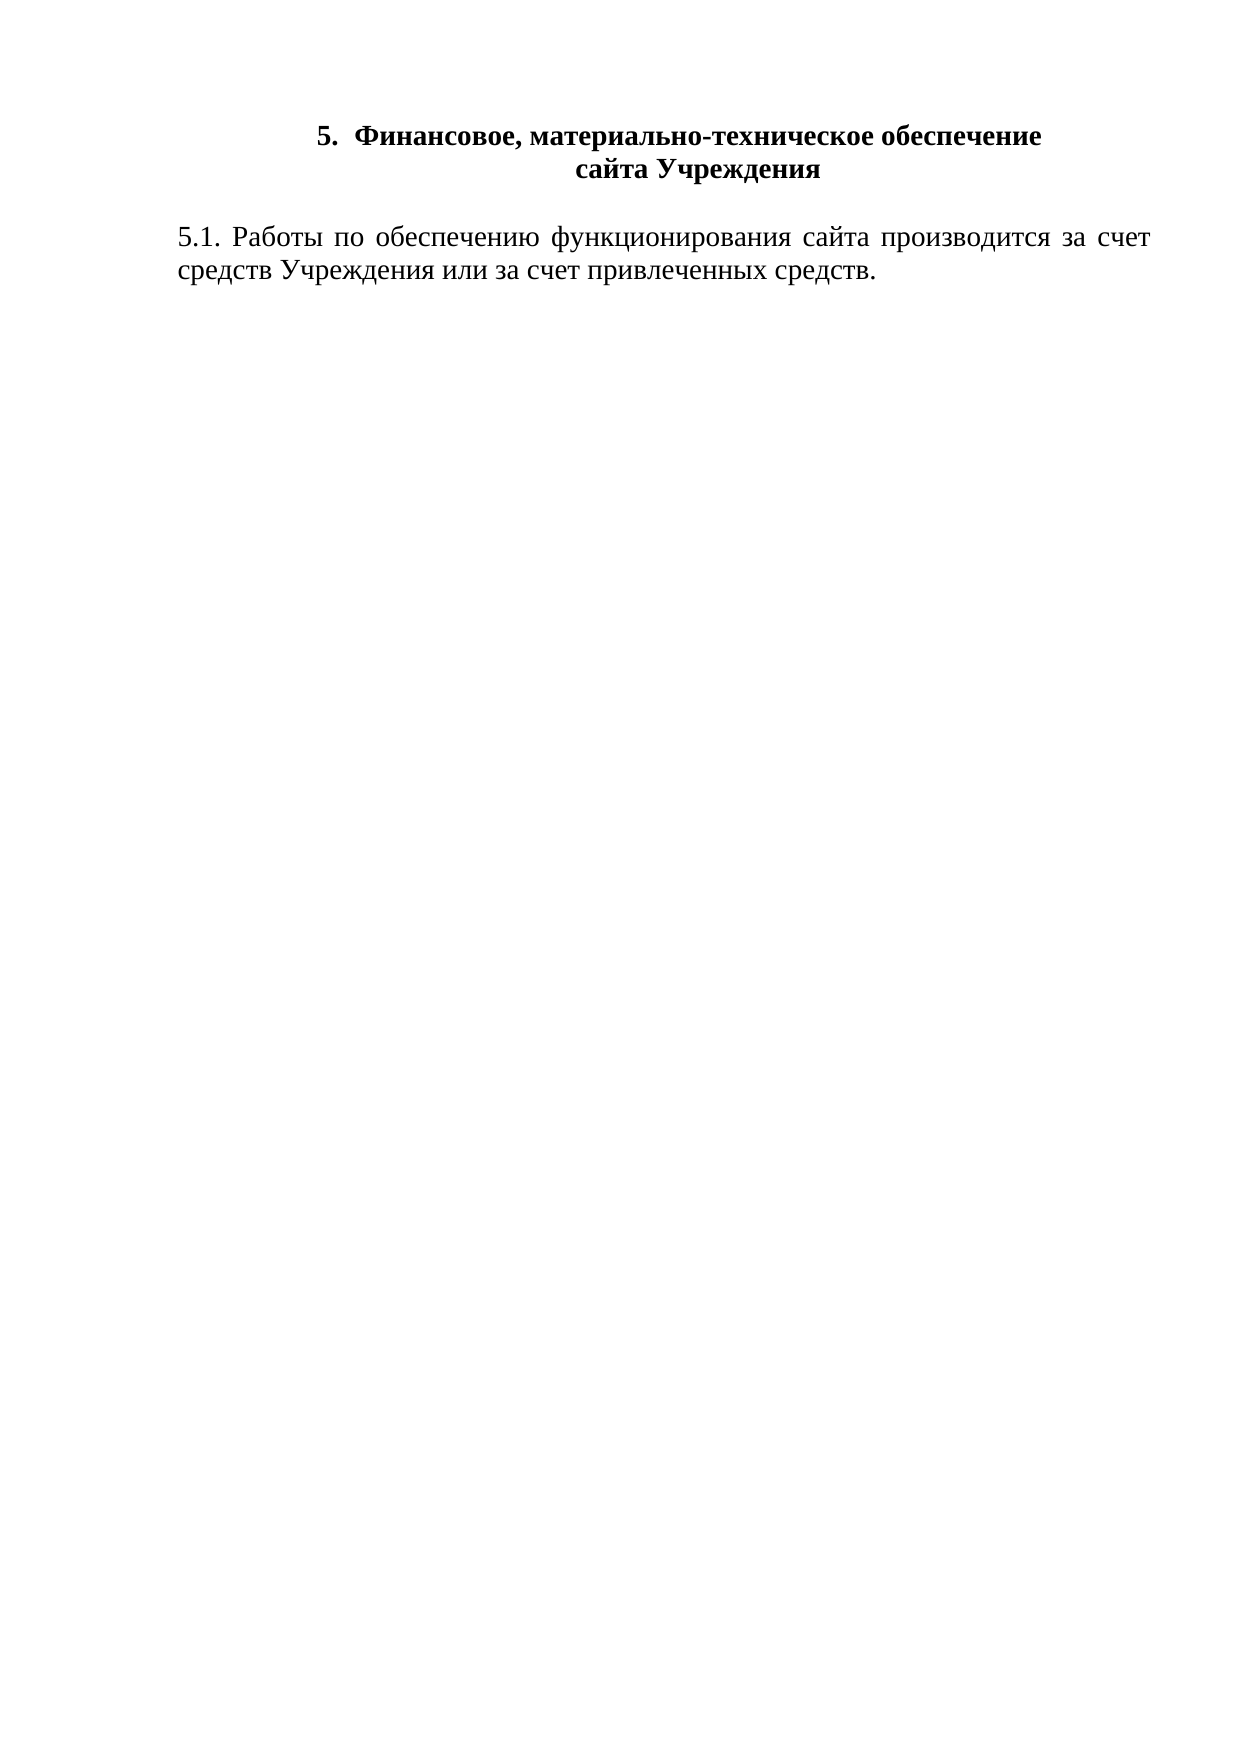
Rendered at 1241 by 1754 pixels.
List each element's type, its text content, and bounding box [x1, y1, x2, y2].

text 5.1. Работы по обеспечению функционирования сайта производится за счет средств Учреждения или за счет привлеченных средств. [177, 219, 1152, 286]
list Финансовое, материально-техническое обеспечение сайта Учреждения [207, 118, 1152, 185]
